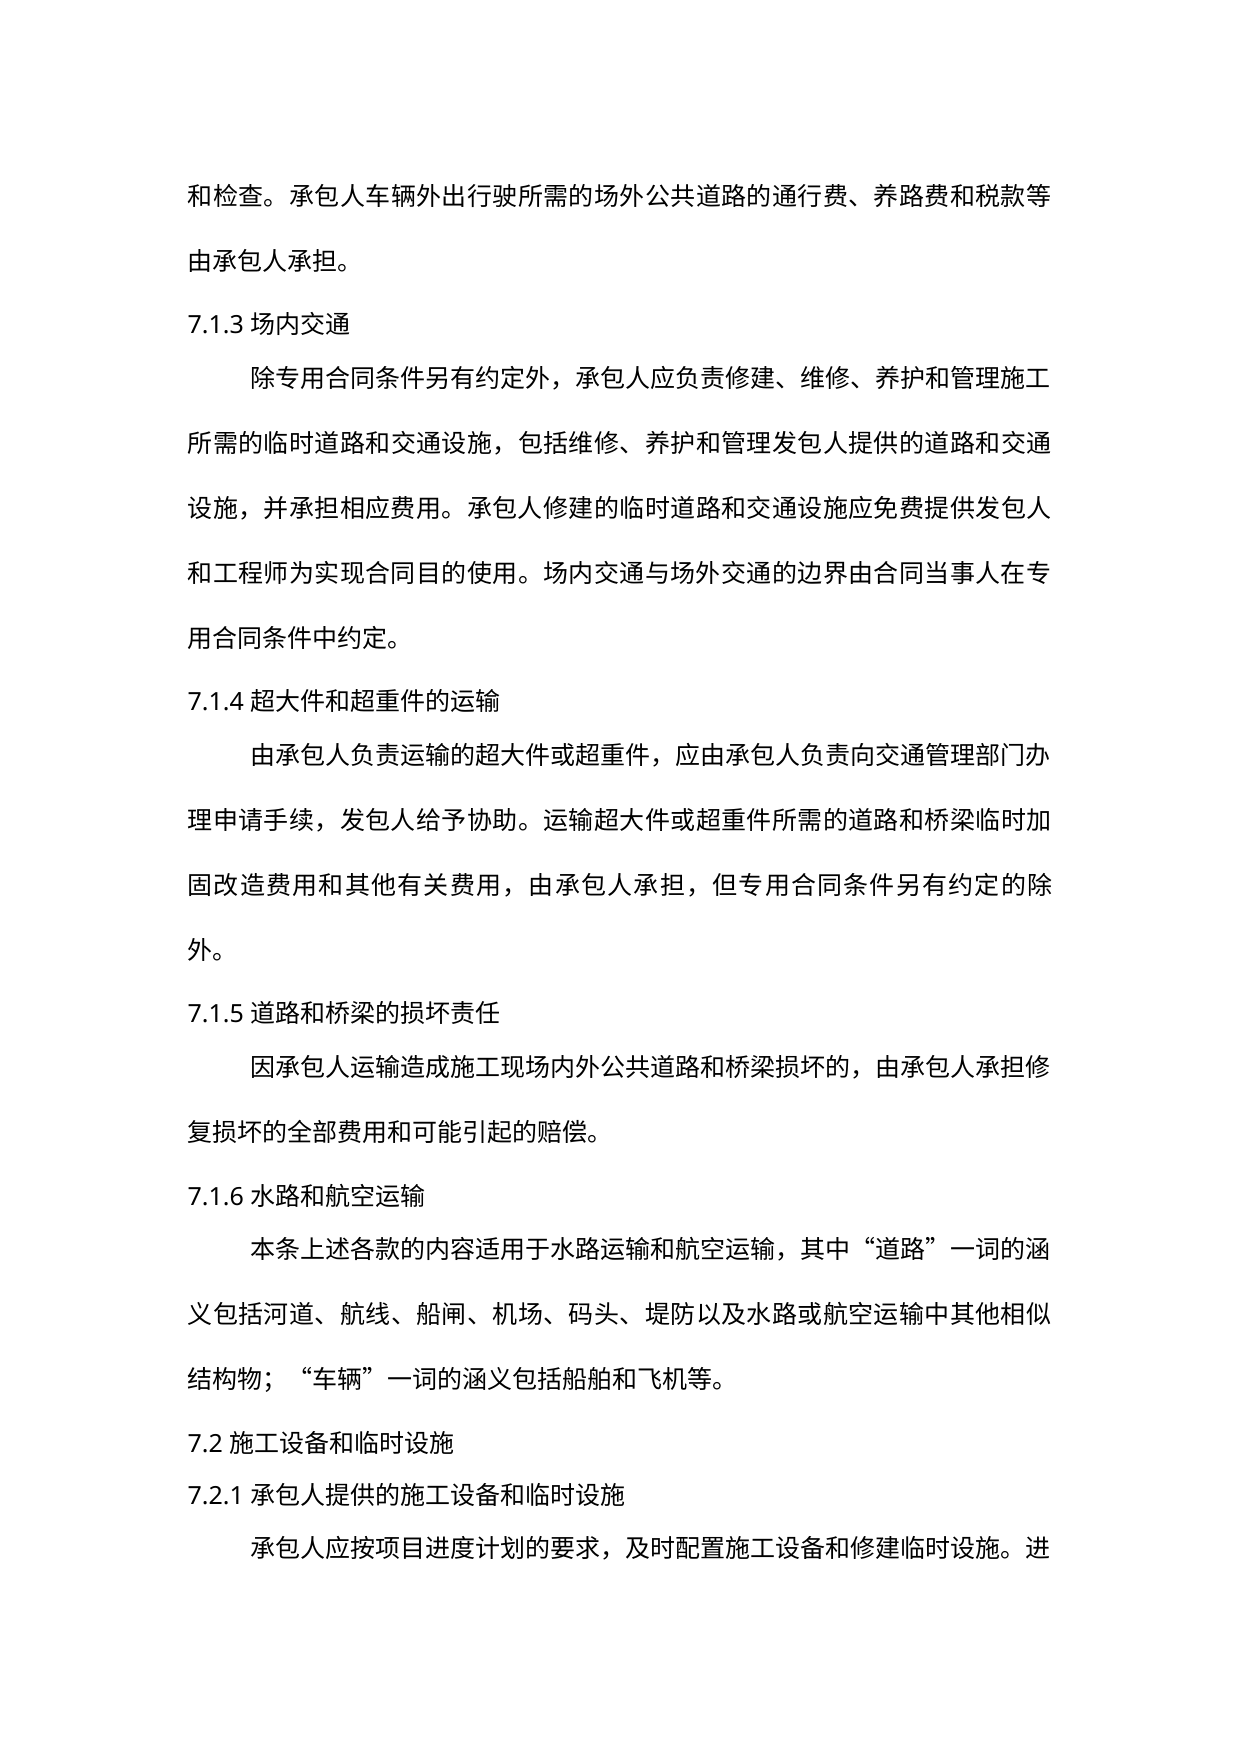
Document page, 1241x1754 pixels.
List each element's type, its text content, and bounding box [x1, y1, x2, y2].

list 7.1.3 场内交通 [187, 292, 1053, 344]
text 除专用合同条件另有约定外，承包人应负责修建、维修、养护和管理施工所需的临时道路和交通设施，包括维修、养护和管理发包人提供的道路和交通设施，并承担相应费用。承包人修建的临时道路和交通设施应免费提供发包人和工程师为实现合同目的使用。场内交通与场外交通的边界由合同当事人在专用合同条件中约定。 [187, 344, 1053, 669]
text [187, 162, 1053, 292]
list 7.1.6 水路和航空运输 [187, 1163, 1053, 1215]
text 因承包人运输造成施工现场内外公共道路和桥梁损坏的，由承包人承担修复损坏的全部费用和可能引起的赔偿。 [187, 1033, 1053, 1163]
list 7.2 施工设备和临时设施 [187, 1410, 1053, 1462]
text 本条上述各款的内容适用于水路运输和航空运输，其中“道路”一词的涵义包括河道、航线、船闸、机场、码头、堤防以及水路或航空运输中其他相似结构物；“车辆”一词的涵义包括船舶和飞机等。 [187, 1215, 1053, 1410]
list 7.2.1 承包人提供的施工设备和临时设施 [187, 1462, 1053, 1514]
text 由承包人负责运输的超大件或超重件，应由承包人负责向交通管理部门办理申请手续，发包人给予协助。运输超大件或超重件所需的道路和桥梁临时加固改造费用和其他有关费用，由承包人承担，但专用合同条件另有约定的除外。 [187, 721, 1053, 981]
list 7.1.5 道路和桥梁的损坏责任 [187, 981, 1053, 1033]
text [187, 1514, 1053, 1579]
list 7.1.4 超大件和超重件的运输 [187, 669, 1053, 721]
